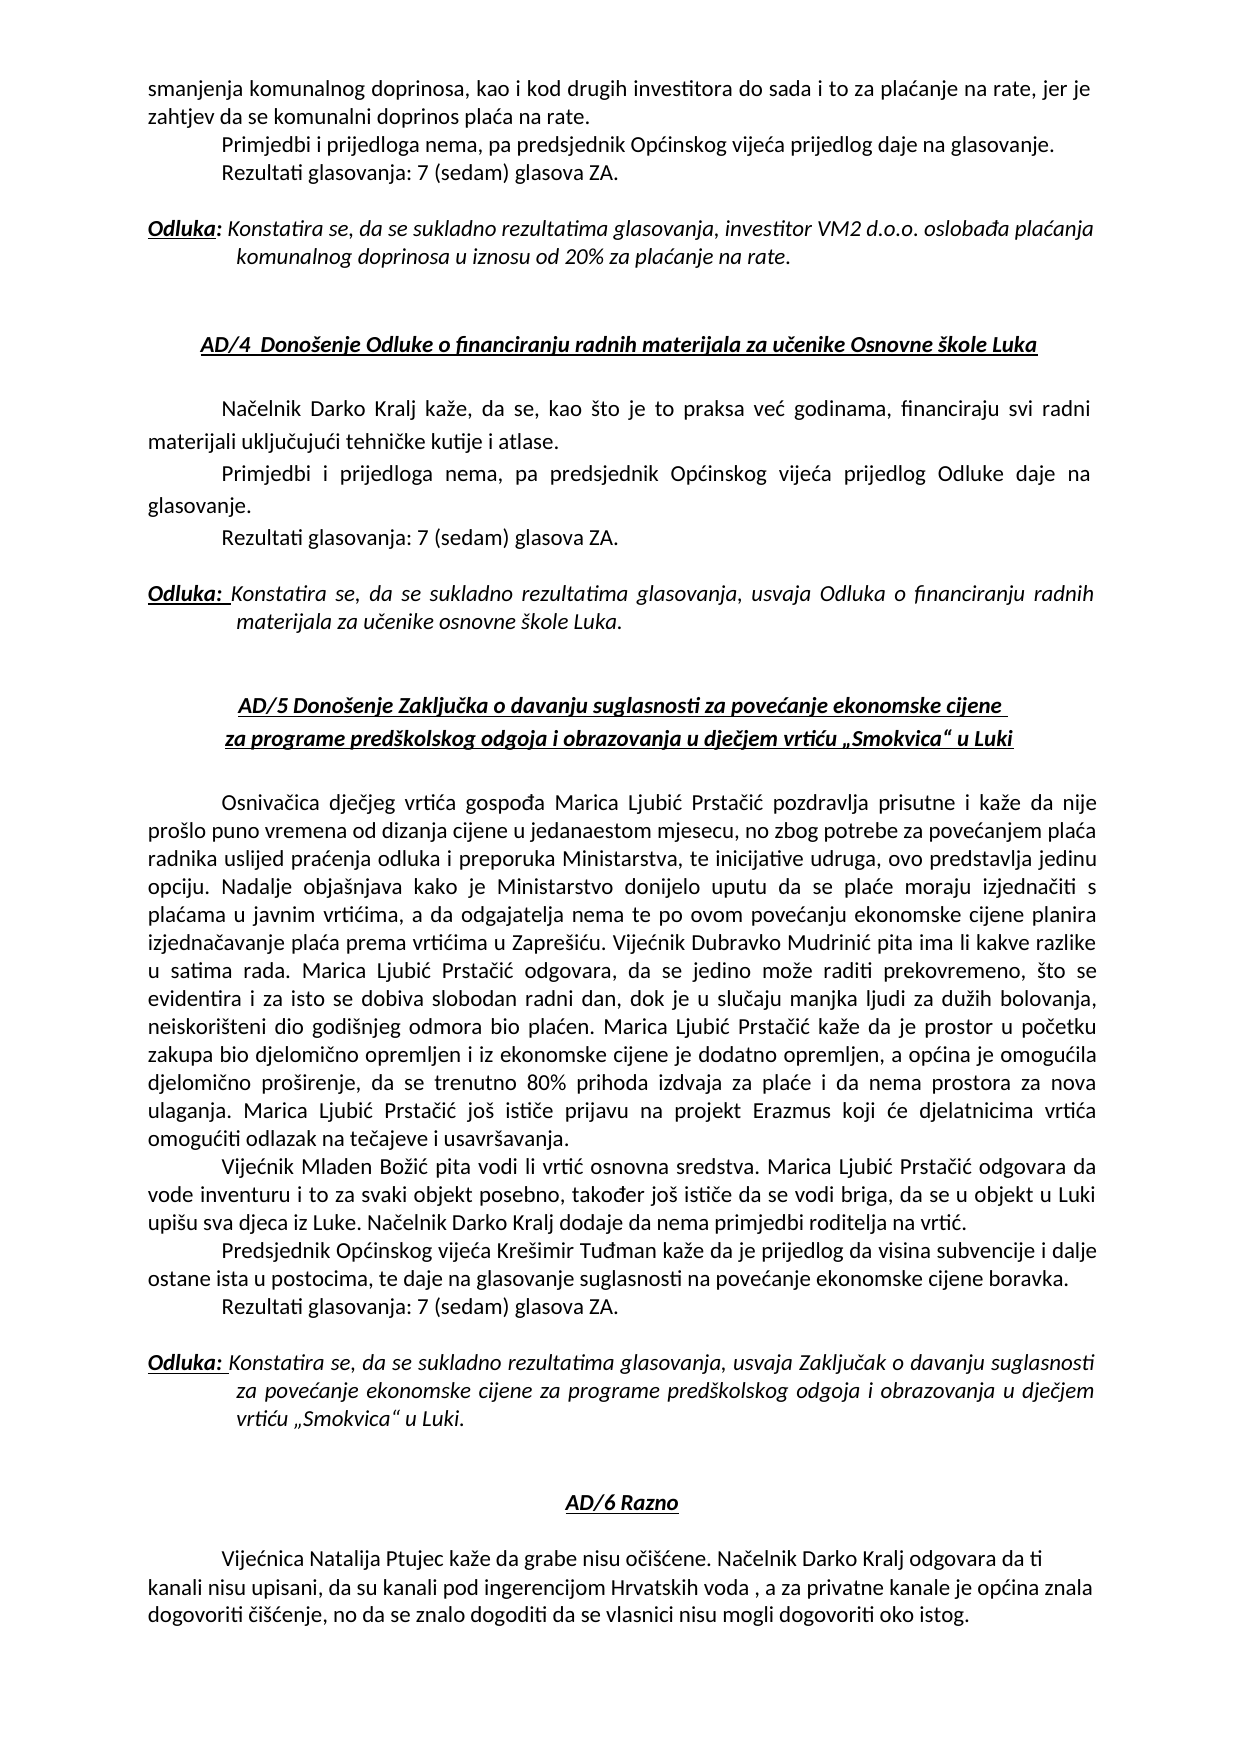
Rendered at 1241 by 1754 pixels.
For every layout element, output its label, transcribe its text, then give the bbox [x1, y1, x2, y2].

text Osnivačica dječjeg vrtića gospođa Marica Ljubić Prstačić pozdravlja prisutne i kaže da nije prošlo puno vremena od dizanja cijene u jedanaestom mjesecu, no zbog potrebe za povećanjem plaća radnika uslijed praćenja odluka i preporuka Ministarstva, te inicijative udruga, ovo predstavlja jedinu opciju. Nadalje objašnjava kako je Ministarstvo donijelo uputu da se plaće moraju izjednačiti s plaćama u javnim vrtićima, a da odgajatelja nema te po ovom povećanju ekonomske cijene planira izjednačavanje plaća prema vrtićima u Zaprešiću. Vijećnik Dubravko Mudrinić pita ima li kakve razlike u satima rada. Marica Ljubić Prstačić odgovara, da se jedino može raditi prekovremeno, što se evidentira i za isto se dobiva slobodan radni dan, dok je u slučaju manjka ljudi za dužih bolovanja, neiskorišteni dio godišnjeg odmora bio plaćen. Marica Ljubić Prstačić kaže da je prostor u početku zakupa bio djelomično opremljen i iz ekonomske cijene je dodatno opremljen, a općina je omogućila djelomično proširenje, da se trenutno 80% prihoda izdvaja za plaće i da nema prostora za nova ulaganja. Marica Ljubić Prstačić još ističe prijavu na projekt Erazmus koji će djelatnicima vrtića omogućiti odlazak na tečajeve i usavršavanja. [148, 788, 1098, 1152]
text Primjedbi i prijedloga nema, pa predsjednik Općinskog vijeća prijedlog Odluke daje na glasovanje. [148, 459, 1093, 519]
text Primjedbi i prijedloga nema, pa predsjednik Općinskog vijeća prijedlog daje na glasovanje. [148, 130, 1098, 158]
text Rezultati glasovanja: 7 (sedam) glasova ZA. [148, 523, 1098, 551]
text AD/4 Donošenje Odluke o financiranju radnih materijala za učenike Osnovne škole Luka [148, 330, 1093, 358]
text AD/5 Donošenje Zaključka o davanju suglasnosti za povećanje ekonomske cijene [148, 691, 1093, 719]
text Odluka: Konstatira se, da se sukladno rezultatima glasovanja, usvaja Zaključak o davanju suglasnosti za povećanje ekonomske cijene za programe predškolskog odgoja i obrazovanja u dječjem vrtiću „Smokvica“ u Luki. [148, 1348, 1098, 1432]
text Načelnik Darko Kralj kaže, da se, kao što je to praksa već godinama, financiraju svi radni materijali uključujući tehničke kutije i atlase. [148, 394, 1093, 455]
text Rezultati glasovanja: 7 (sedam) glasova ZA. [148, 1292, 1098, 1320]
text Vijećnik Mladen Božić pita vodi li vrtić osnovna sredstva. Marica Ljubić Prstačić odgovara da vode inventuru i to za svaki objekt posebno, također još ističe da se vodi briga, da se u objekt u Luki upišu sva djeca iz Luke. Načelnik Darko Kralj dodaje da nema primjedbi roditelja na vrtić. [148, 1152, 1098, 1236]
text AD/6 Razno [148, 1488, 1098, 1517]
text Predsjednik Općinskog vijeća Krešimir Tuđman kaže da je prijedlog da visina subvencije i dalje ostane ista u postocima, te daje na glasovanje suglasnosti na povećanje ekonomske cijene boravka. [148, 1236, 1098, 1292]
text za programe predškolskog odgoja i obrazovanja u dječjem vrtiću „Smokvica“ u Luki [148, 724, 1093, 752]
text Odluka: Konstatira se, da se sukladno rezultatima glasovanja, investitor VM2 d.o.o. oslobađa plaćanja komunalnog doprinosa u iznosu od 20% za plaćanje na rate. [148, 214, 1098, 270]
text Rezultati glasovanja: 7 (sedam) glasova ZA. [148, 158, 1098, 186]
text Vijećnica Natalija Ptujec kaže da grabe nisu očišćene. Načelnik Darko Kralj odgovara da ti kanali nisu upisani, da su kanali pod ingerencijom Hrvatskih voda , a za privatne kanale je općina znala dogovoriti čišćenje, no da se znalo dogoditi da se vlasnici nisu mogli dogovoriti oko istog. [148, 1544, 1098, 1629]
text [148, 74, 1093, 130]
text Odluka: Konstatira se, da se sukladno rezultatima glasovanja, usvaja Odluka o financiranju radnih materijala za učenike osnovne škole Luka. [148, 579, 1098, 635]
